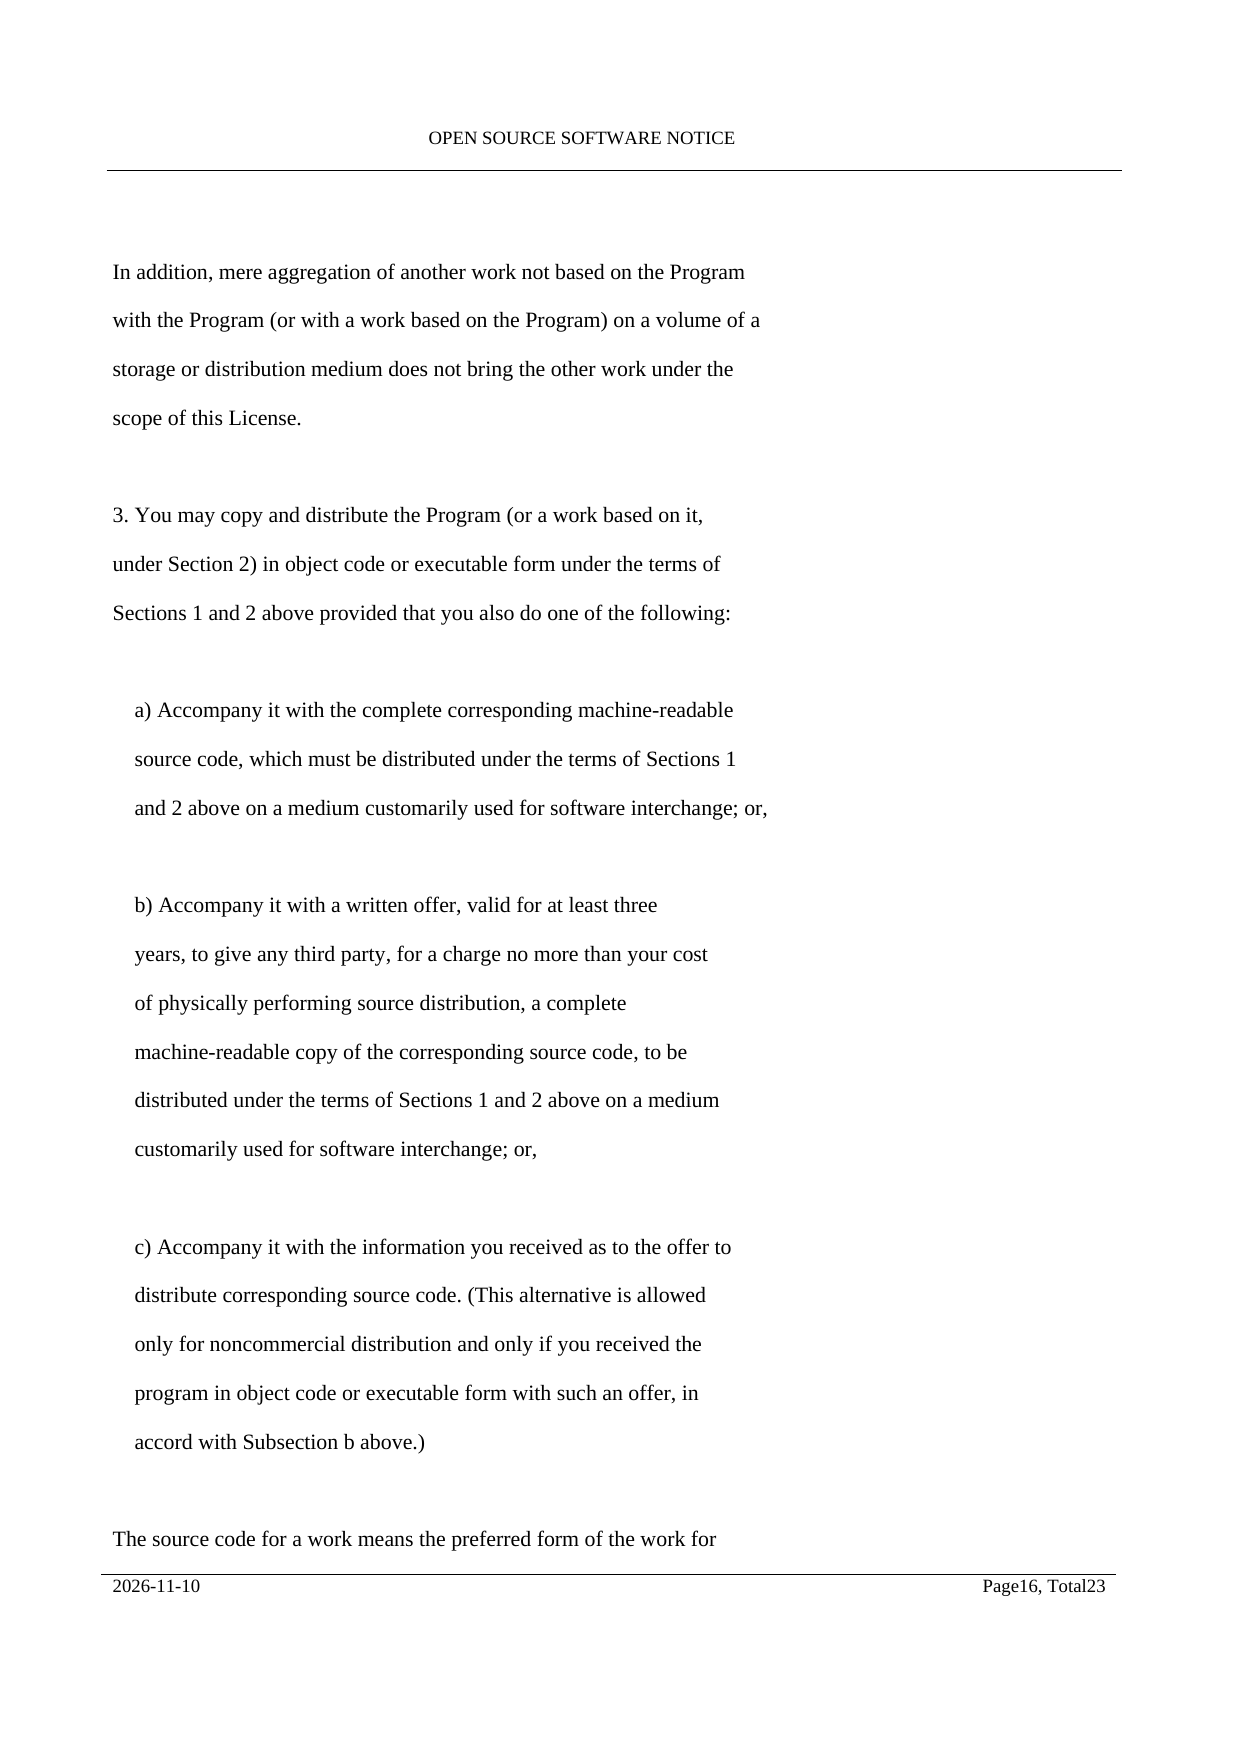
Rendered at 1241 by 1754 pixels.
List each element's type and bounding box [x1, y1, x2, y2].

text [112, 206, 1128, 1555]
